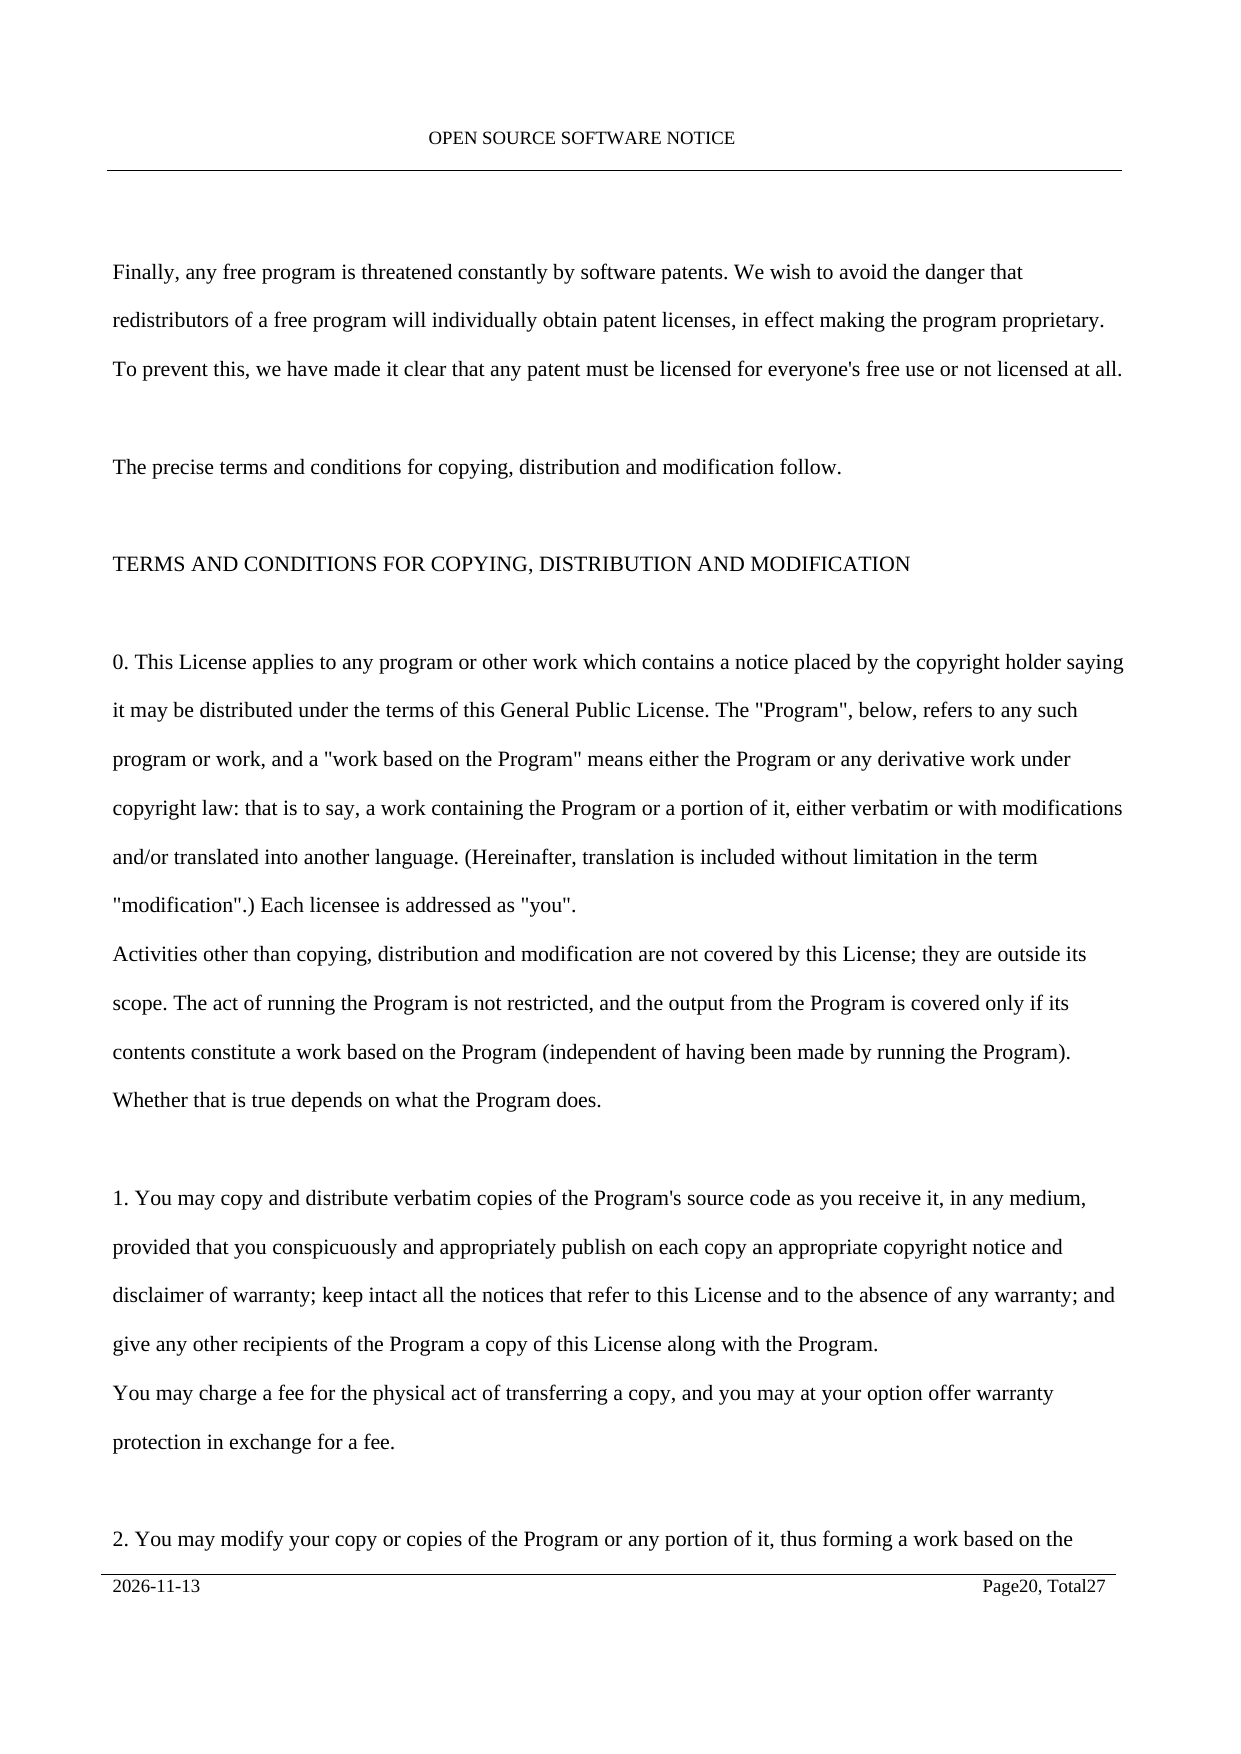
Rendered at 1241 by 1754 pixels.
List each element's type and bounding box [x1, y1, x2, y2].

text [112, 206, 1128, 1555]
